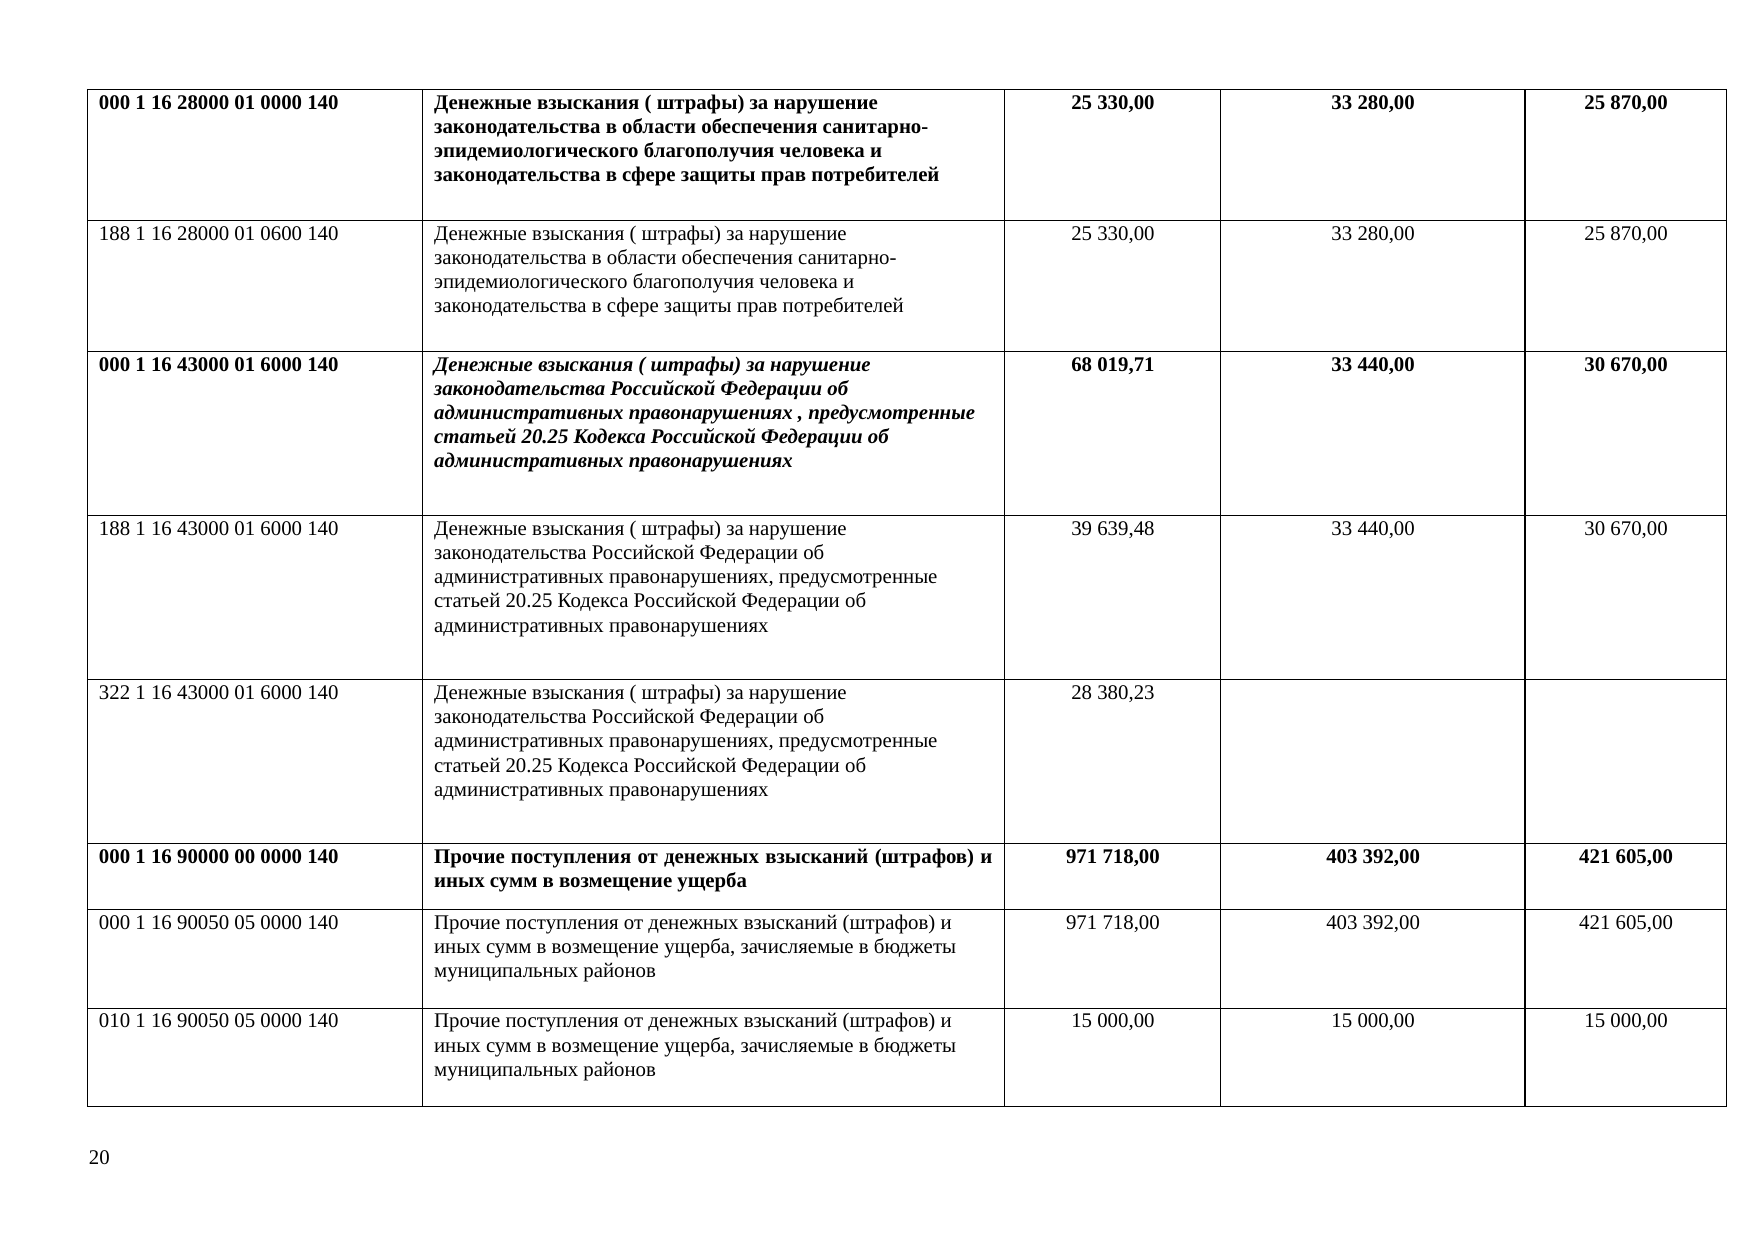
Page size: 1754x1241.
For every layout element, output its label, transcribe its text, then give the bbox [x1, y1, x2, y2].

table_cell 188 1 16 43000 01 6000 140 [88, 516, 422, 679]
table_cell 15 000,00 [1526, 1009, 1726, 1106]
table_cell 33 280,00 [1221, 221, 1524, 351]
table_cell 322 1 16 43000 01 6000 140 [88, 680, 422, 843]
table_cell [1221, 680, 1524, 843]
table_cell 421 605,00 [1526, 844, 1726, 909]
table_cell Денежные взыскания ( штрафы) за нарушение законодательства в области обеспечения санитарно-эпидемиологического благополучия человека и законодательства в сфере защиты прав потребителей [423, 221, 1004, 351]
table_cell 30 670,00 [1526, 516, 1726, 679]
table_cell 68 019,71 [1005, 352, 1220, 515]
table_cell Денежные взыскания ( штрафы) за нарушение законодательства в области обеспечения санитарно-эпидемиологического благополучия человека и законодательства в сфере защиты прав потребителей [423, 90, 1004, 220]
table_cell 421 605,00 [1526, 910, 1726, 1007]
table_cell 25 870,00 [1526, 90, 1726, 220]
table_cell 15 000,00 [1221, 1009, 1524, 1106]
table_cell 403 392,00 [1221, 910, 1524, 1007]
table_cell 33 280,00 [1221, 90, 1524, 220]
table_cell Прочие поступления от денежных взысканий (штрафов) и иных сумм в возмещение ущерба, зачисляемые в бюджеты муниципальных районов [423, 910, 1004, 1007]
table_cell 25 870,00 [1526, 221, 1726, 351]
table_cell 971 718,00 [1005, 910, 1220, 1007]
table_cell 971 718,00 [1005, 844, 1220, 909]
table_cell 000 1 16 28000 01 0000 140 [88, 90, 422, 220]
table_cell 25 330,00 [1005, 221, 1220, 351]
table_cell 25 330,00 [1005, 90, 1220, 220]
table_cell 30 670,00 [1526, 352, 1726, 515]
table_cell 000 1 16 90000 00 0000 140 [88, 844, 422, 909]
table_cell Денежные взыскания ( штрафы) за нарушение законодательства Российской Федерации об административных правонарушениях, предусмотренные статьей 20.25 Кодекса Российской Федерации об административных правонарушениях [423, 516, 1004, 679]
table_cell Прочие поступления от денежных взысканий (штрафов) и иных сумм в возмещение ущерба [423, 844, 1004, 909]
table_cell 33 440,00 [1221, 352, 1524, 515]
table_cell [1526, 680, 1726, 843]
table_cell 15 000,00 [1005, 1009, 1220, 1106]
table_cell 000 1 16 90050 05 0000 140 [88, 910, 422, 1007]
table_cell 28 380,23 [1005, 680, 1220, 843]
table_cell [423, 1009, 1004, 1106]
table_cell 188 1 16 28000 01 0600 140 [88, 221, 422, 351]
table_cell 33 440,00 [1221, 516, 1524, 679]
table_cell Денежные взыскания ( штрафы) за нарушение законодательства Российской Федерации об административных правонарушениях, предусмотренные статьей 20.25 Кодекса Российской Федерации об административных правонарушениях [423, 680, 1004, 843]
table_cell 403 392,00 [1221, 844, 1524, 909]
table_cell 39 639,48 [1005, 516, 1220, 679]
table_cell Денежные взыскания ( штрафы) за нарушение законодательства Российской Федерации об административных правонарушениях , предусмотренные статьей 20.25 Кодекса Российской Федерации об административных правонарушениях [423, 352, 1004, 515]
table_cell 010 1 16 90050 05 0000 140 [88, 1009, 422, 1106]
table_cell 000 1 16 43000 01 6000 140 [88, 352, 422, 515]
